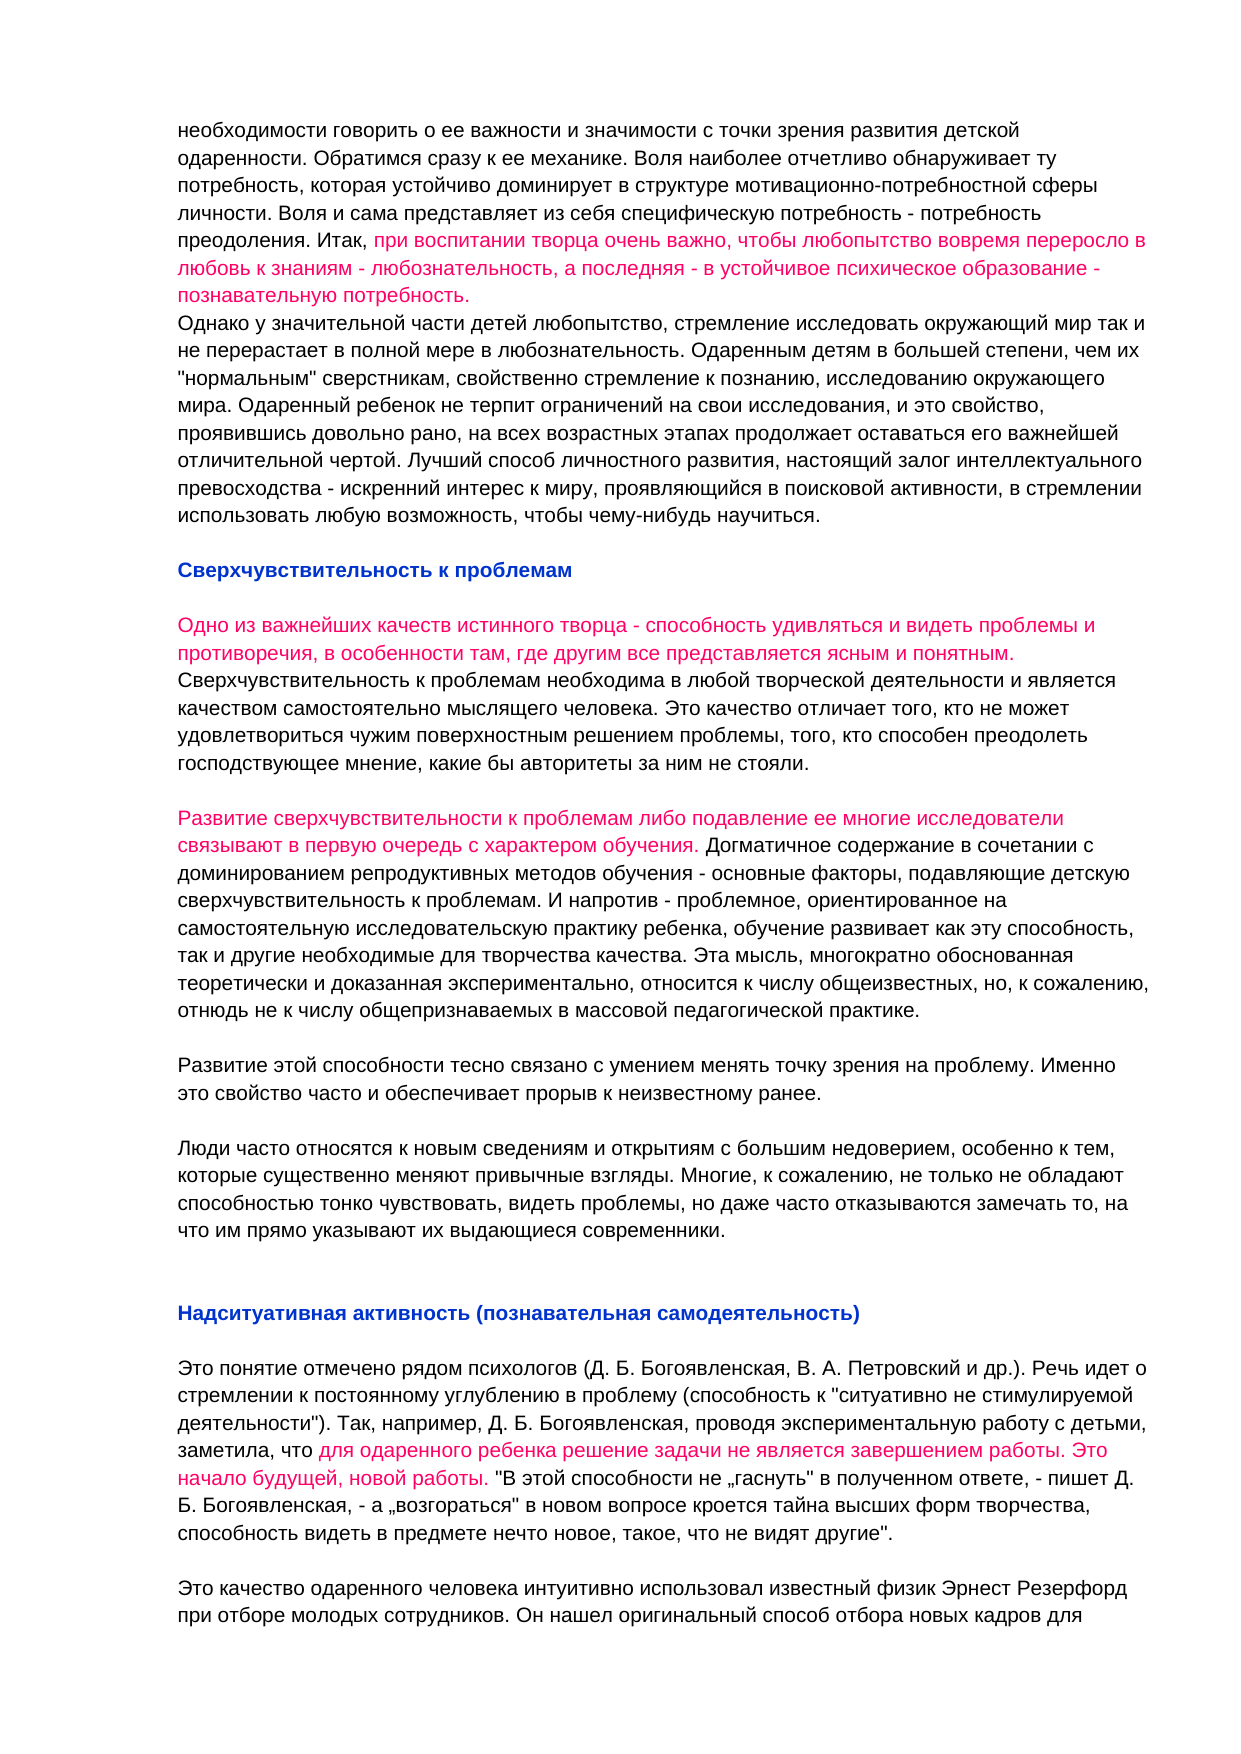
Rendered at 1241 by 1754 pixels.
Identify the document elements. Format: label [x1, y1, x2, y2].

text [177, 118, 1152, 1627]
